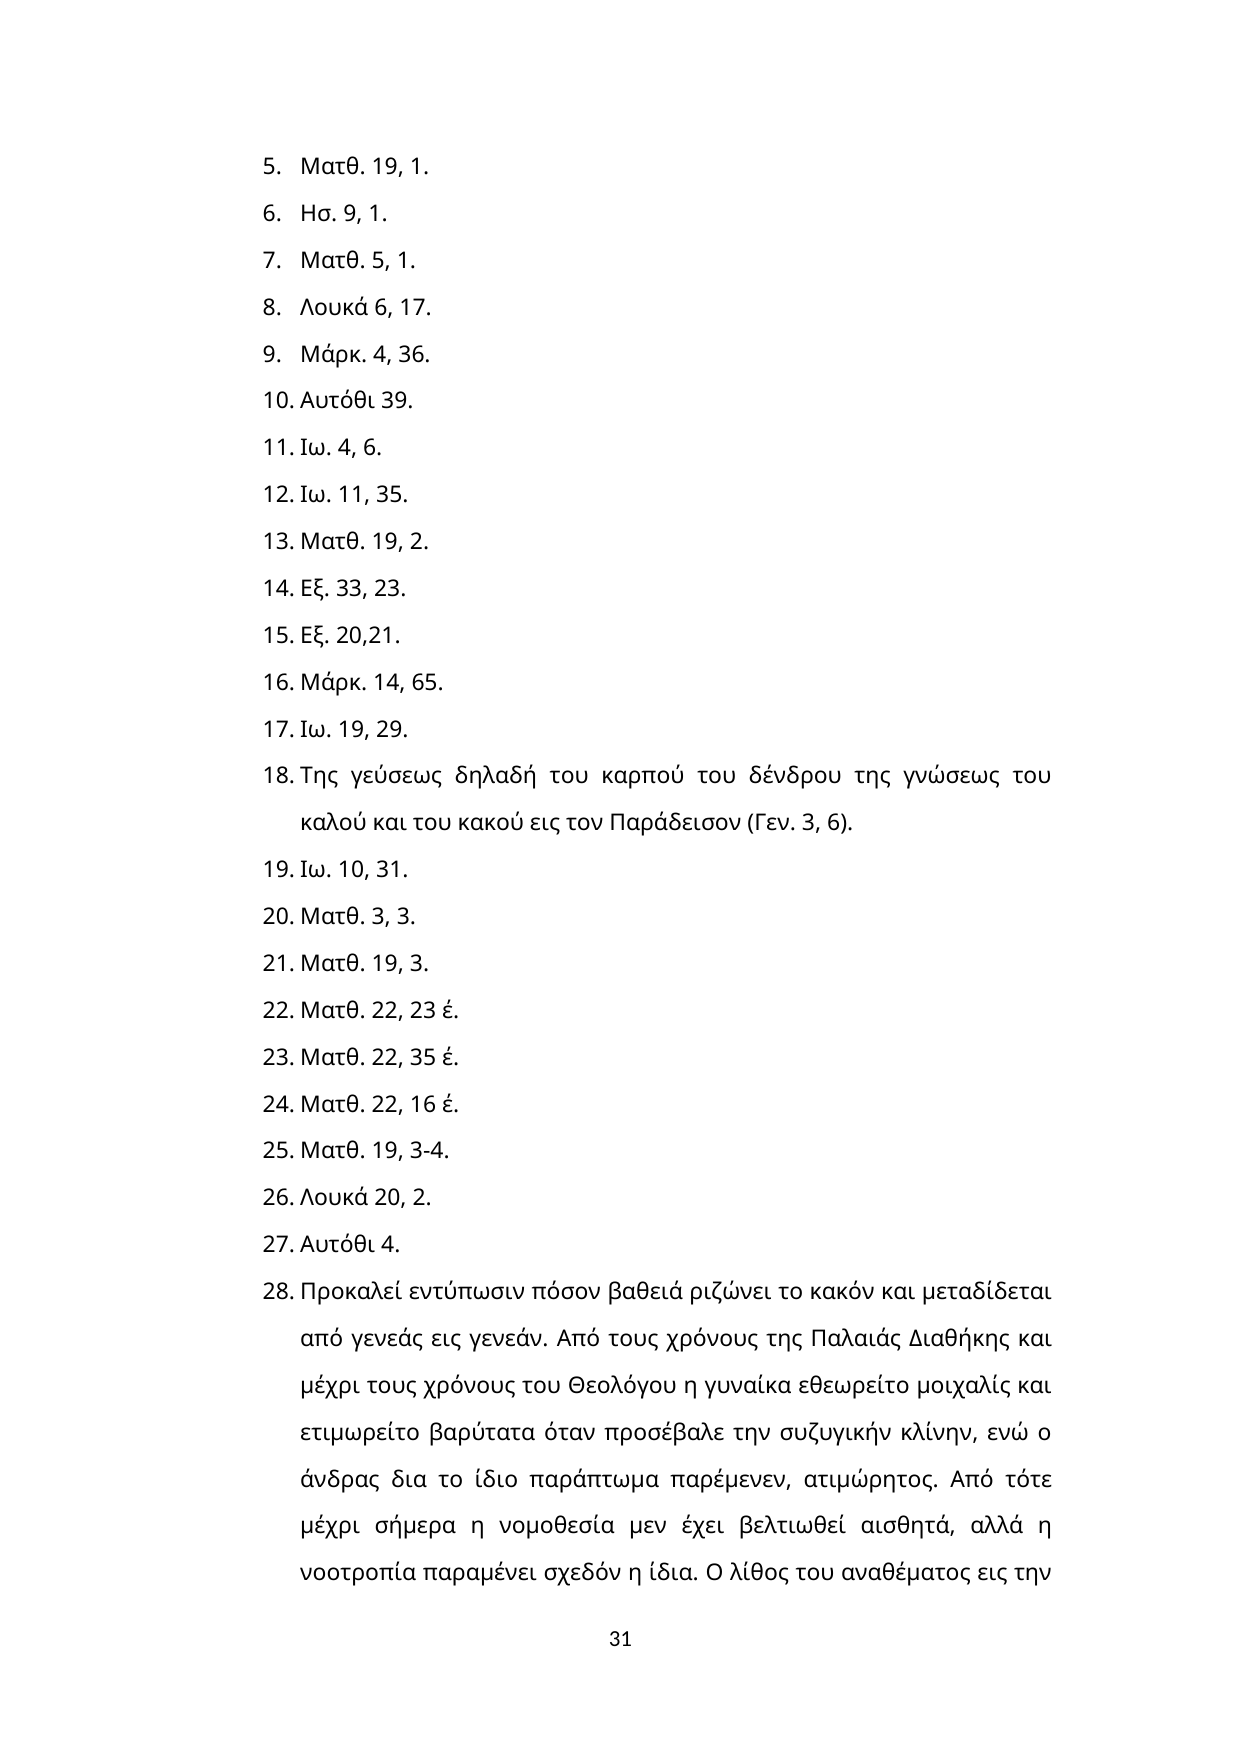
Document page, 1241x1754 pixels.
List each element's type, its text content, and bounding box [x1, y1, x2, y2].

list Ματθ. 5, 1. [262, 244, 1053, 275]
list Ιω. 19, 29. [262, 712, 1053, 744]
list Λουκά 6, 17. [262, 291, 1053, 322]
list Της γεύσεως δηλαδή του καρπού του δένδρου της γνώσεως του καλού και του κακού εις τον Παράδεισον (Γεν. 3, 6). [262, 759, 1053, 837]
list Λουκά 20, 2. [262, 1181, 1053, 1212]
list Μάρκ. 4, 36. [262, 337, 1053, 369]
list Ματθ. 22, 35 έ. [262, 1041, 1053, 1072]
list Ματθ. 19, 1. [262, 150, 1053, 181]
list Μάρκ. 14, 65. [262, 666, 1053, 697]
list Ματθ. 19, 2. [262, 525, 1053, 556]
list Ησ. 9, 1. [262, 197, 1053, 228]
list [262, 1275, 1053, 1587]
list Αυτόθι 4. [262, 1228, 1053, 1259]
list Ματθ. 19, 3. [262, 947, 1053, 978]
list Ιω. 4, 6. [262, 431, 1053, 462]
list Ματθ. 19, 3-4. [262, 1134, 1053, 1166]
list Εξ. 20,21. [262, 619, 1053, 650]
list Ματθ. 22, 16 έ. [262, 1087, 1053, 1119]
list Ματθ. 22, 23 έ. [262, 994, 1053, 1025]
list Εξ. 33, 23. [262, 572, 1053, 603]
list Ιω. 11, 35. [262, 478, 1053, 509]
list Ιω. 10, 31. [262, 853, 1053, 884]
list Ματθ. 3, 3. [262, 900, 1053, 931]
list Αυτόθι 39. [262, 384, 1053, 416]
